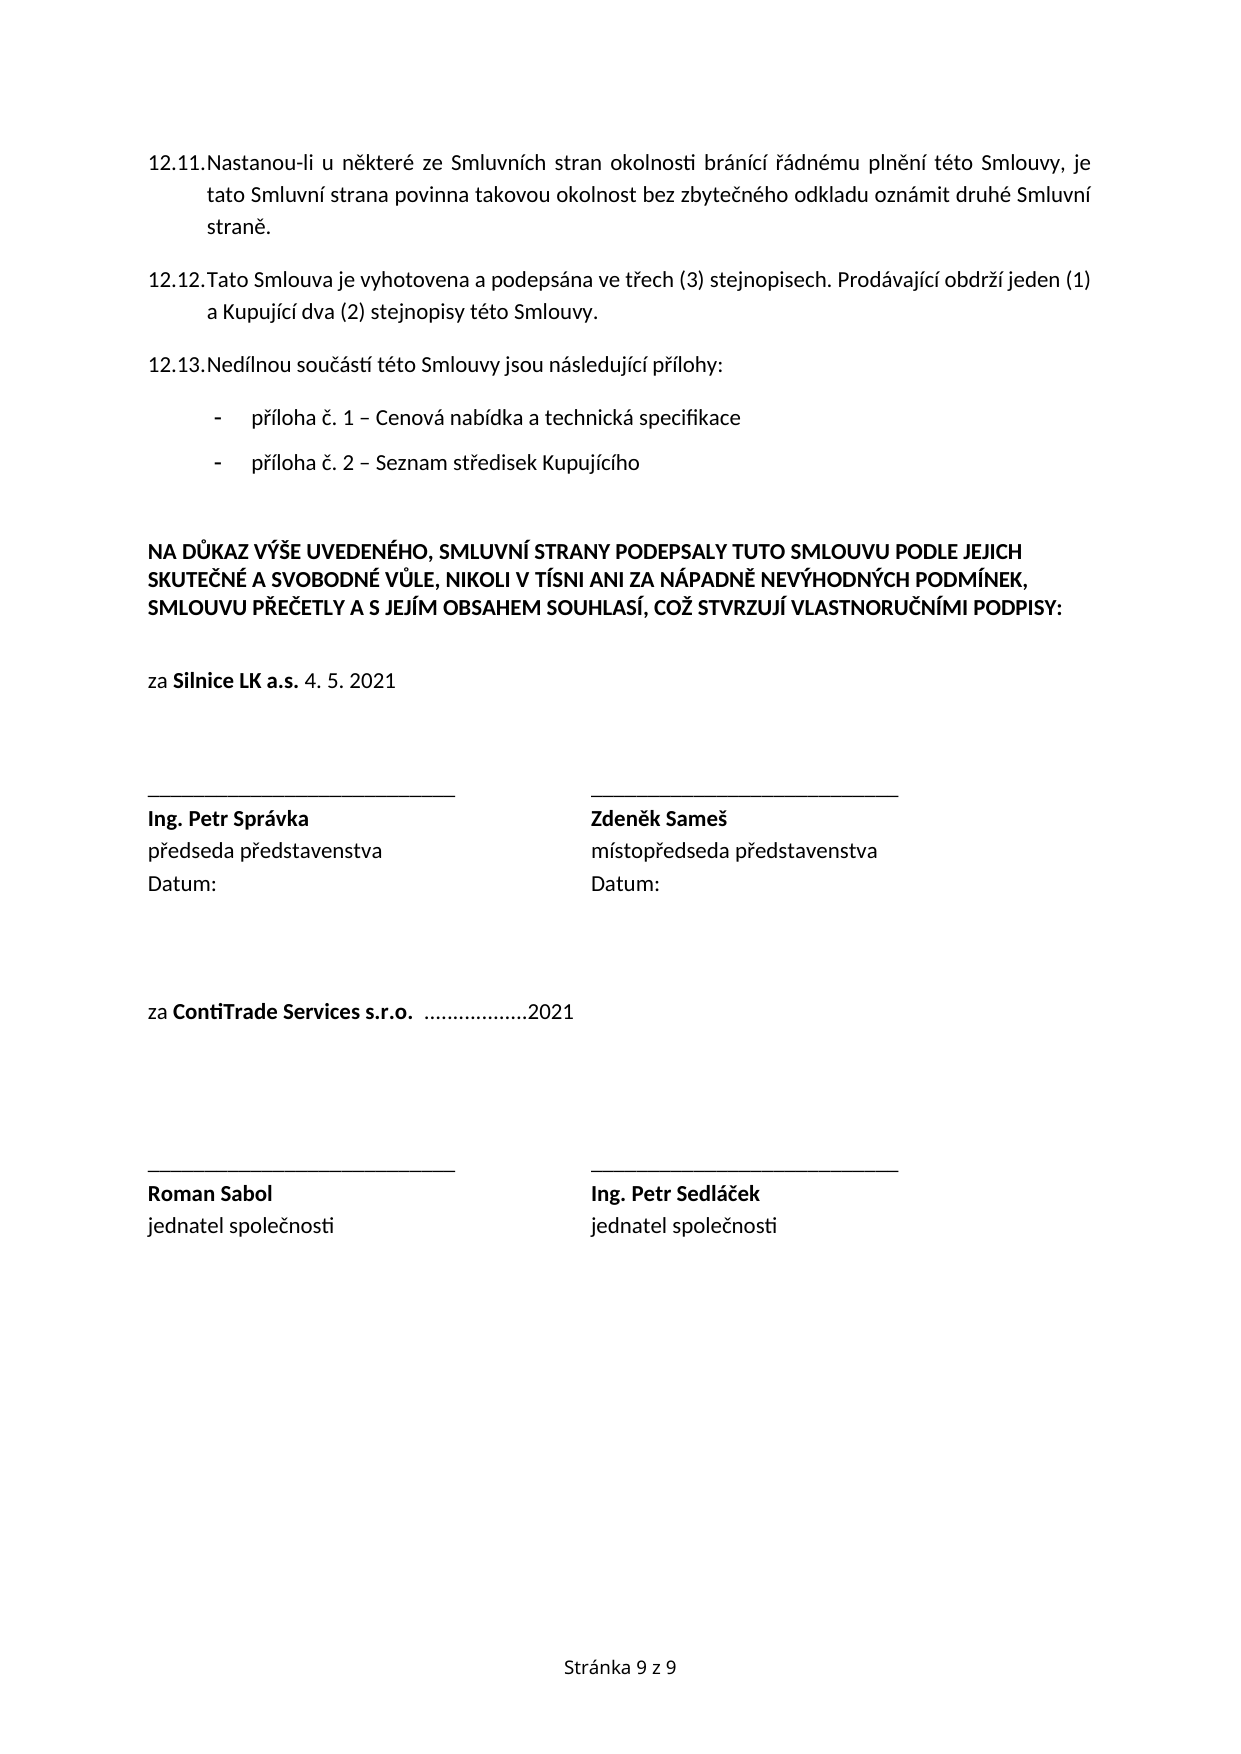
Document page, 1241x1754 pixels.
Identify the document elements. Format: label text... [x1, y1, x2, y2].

text Ing. Petr Správka Zdeněk Sameš [148, 804, 1093, 832]
list Nedílnou součástí této Smlouvy jsou následující přílohy: [148, 350, 1093, 378]
text předseda představenstva místopředseda představenstva [148, 836, 1093, 864]
list Tato Smlouva je vyhotovena a podepsána ve třech (3) stejnopisech. Prodávající obdrží jeden (1) a Kupující dva (2) stejnopisy této Smlouvy. [148, 265, 1093, 325]
text jednatel společnosti jednatel společnosti [148, 1211, 1093, 1239]
list Nastanou-li u některé ze Smluvních stran okolnosti bránící řádnému plnění této Smlouvy, je tato Smluvní strana povinna takovou okolnost bez zbytečného odkladu oznámit druhé Smluvní straně. [148, 148, 1093, 240]
text ___________________________ ___________________________ [148, 772, 1093, 800]
text Datum: Datum: [148, 869, 1093, 897]
text ___________________________ ___________________________ [148, 1147, 1093, 1175]
text Roman Sabol Ing. Petr Sedláček [148, 1179, 1093, 1207]
list příloha č. 1 – Cenová nabídka a technická specifikace [214, 403, 1093, 431]
list příloha č. 2 – Seznam středisek Kupujícího [214, 448, 1093, 476]
text za Silnice LK a.s. 4. 5. 2021 [148, 666, 1093, 694]
text za ContiTrade Services s.r.o. ..................2021 [148, 997, 1093, 1025]
text NA DŮKAZ VÝŠE UVEDENÉHO, SMLUVNÍ STRANY PODEPSALY TUTO SMLOUVU PODLE JEJICH SKUTEČNÉ A SVOBODNÉ VŮLE, nikoli v tísni ani za nápadně nevýhodných podmínek, SMLOUVU PŘEČETLY A S JEJÍM OBSAHEM SOUHLASÍ, COŽ STVRZUJÍ VLASTNORUČNÍMI PODPISY: [148, 537, 1093, 621]
